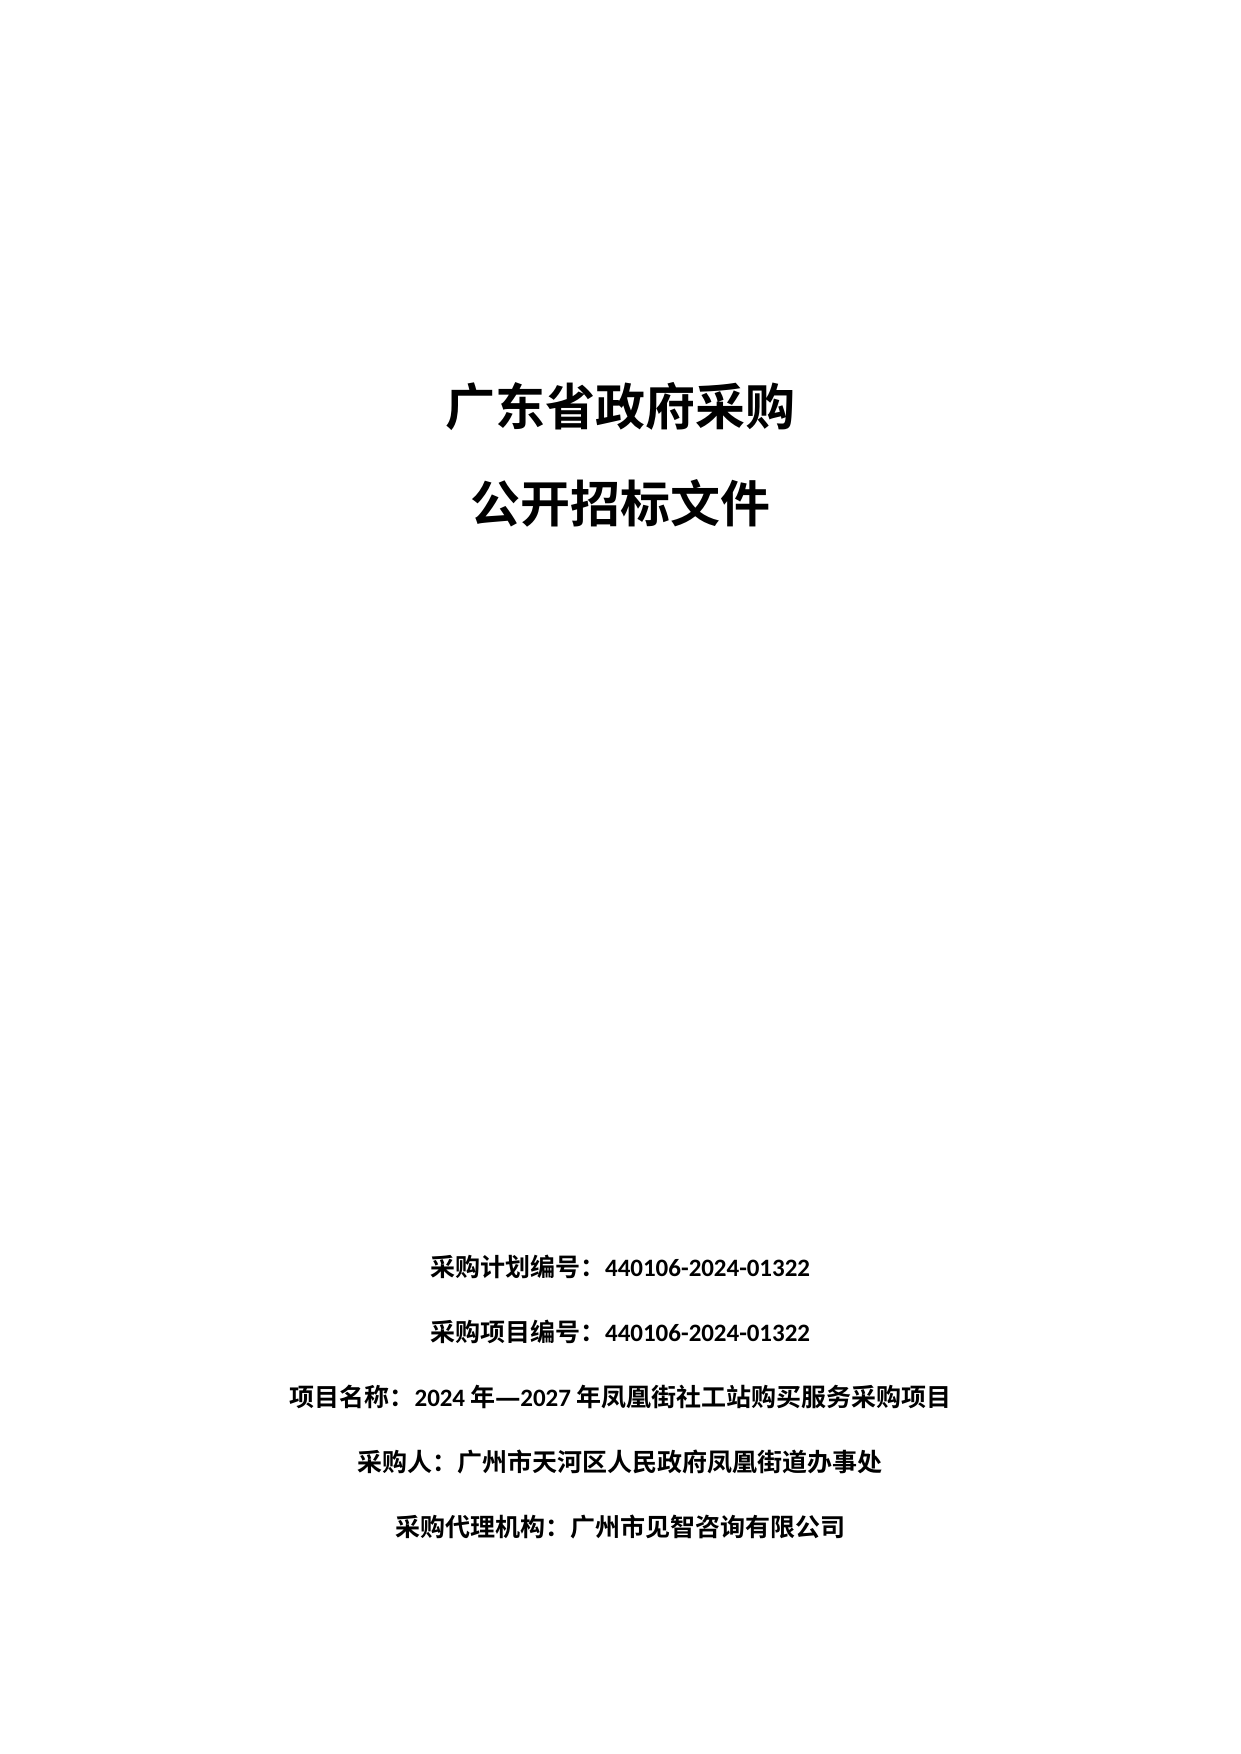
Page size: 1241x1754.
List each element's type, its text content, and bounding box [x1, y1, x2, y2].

text 采购项目编号：440106-2024-01322 [187, 1299, 1053, 1364]
text 公开招标文件 [187, 454, 1053, 1234]
text 采购人：广州市天河区人民政府凤凰街道办事处 [187, 1429, 1053, 1494]
text 采购计划编号：440106-2024-01322 [187, 1234, 1053, 1299]
text 广东省政府采购 [187, 357, 1053, 454]
text 项目名称：2024年—2027年凤凰街社工站购买服务采购项目 [187, 1364, 1053, 1429]
text 采购代理机构：广州市见智咨询有限公司 [187, 1494, 1053, 1559]
